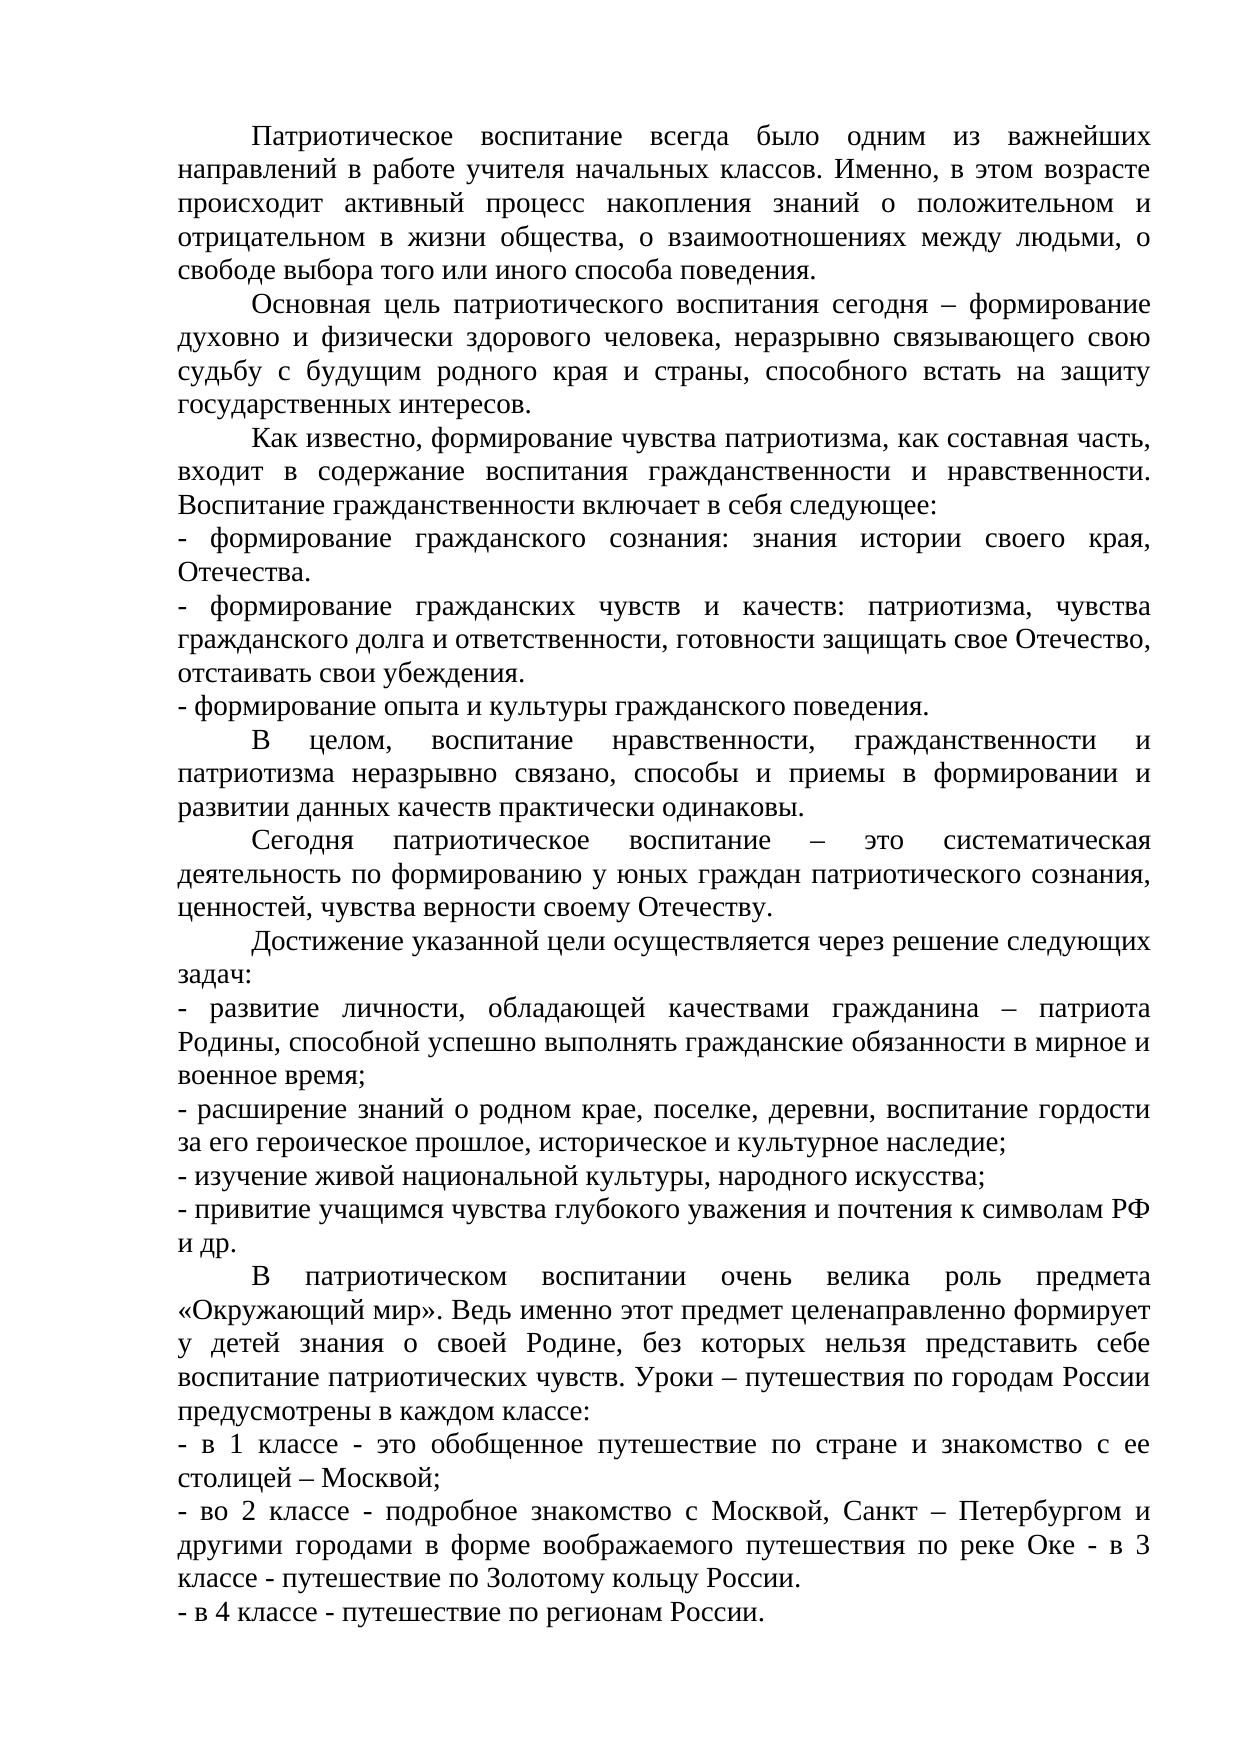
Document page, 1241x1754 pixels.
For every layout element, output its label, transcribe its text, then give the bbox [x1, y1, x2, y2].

text В патриотическом воспитании очень велика роль предмета «Окружающий мир». Ведь именно этот предмет целенаправленно формирует у детей знания о своей Родине, без которых нельзя представить себе воспитание патриотических чувств. Уроки – путешествия по городам России предусмотрены в каждом классе: [177, 1258, 1152, 1426]
text - формирование гражданских чувств и качеств: патриотизма, чувства гражданского долга и ответственности, готовности защищать свое Отечество, отстаивать свои убеждения. [177, 588, 1152, 688]
text - формирование опыта и культуры гражданского поведения. [177, 688, 1152, 722]
text Сегодня патриотическое воспитание – это систематическая деятельность по формированию у юных граждан патриотического сознания, ценностей, чувства верности своему Отечеству. [177, 822, 1152, 923]
text - расширение знаний о родном крае, поселке, деревни, воспитание гордости за его героическое прошлое, историческое и культурное наследие; [177, 1091, 1152, 1158]
text - в 4 классе - путешествие по регионам России. [177, 1594, 1152, 1627]
text - привитие учащимся чувства глубокого уважения и почтения к символам РФ и др. [177, 1191, 1152, 1258]
text - во 2 классе - подробное знакомство с Москвой, Санкт – Петербургом и другими городами в форме воображаемого путешествия по реке Оке - в 3 классе - путешествие по Золотому кольцу России. [177, 1493, 1152, 1594]
text В целом, воспитание нравственности, гражданственности и патриотизма неразрывно связано, способы и приемы в формировании и развитии данных качеств практически одинаковы. [177, 722, 1152, 822]
text Основная цель патриотического воспитания сегодня – формирование духовно и физически здорового человека, неразрывно связывающего свою судьбу с будущим родного края и страны, способного встать на защиту государственных интересов. [177, 286, 1152, 420]
text Достижение указанной цели осуществляется через решение следующих задач: [177, 923, 1152, 990]
text - изучение живой национальной культуры, народного искусства; [177, 1158, 1152, 1191]
text Как известно, формирование чувства патриотизма, как составная часть, входит в содержание воспитания гражданственности и нравственности. Воспитание гражданственности включает в себя следующее: [177, 420, 1152, 521]
text Патриотическое воспитание всегда было одним из важнейших направлений в работе учителя начальных классов. Именно, в этом возрасте происходит активный процесс накопления знаний о положительном и отрицательном в жизни общества, о взаимоотношениях между людьми, о свободе выбора того или иного способа поведения. [177, 118, 1152, 286]
text - развитие личности, обладающей качествами гражданина – патриота Родины, способной успешно выполнять гражданские обязанности в мирное и военное время; [177, 990, 1152, 1091]
text - формирование гражданского сознания: знания истории своего края, Отечества. [177, 521, 1152, 588]
text - в 1 классе - это обобщенное путешествие по стране и знакомство с ее столицей – Москвой; [177, 1426, 1152, 1493]
